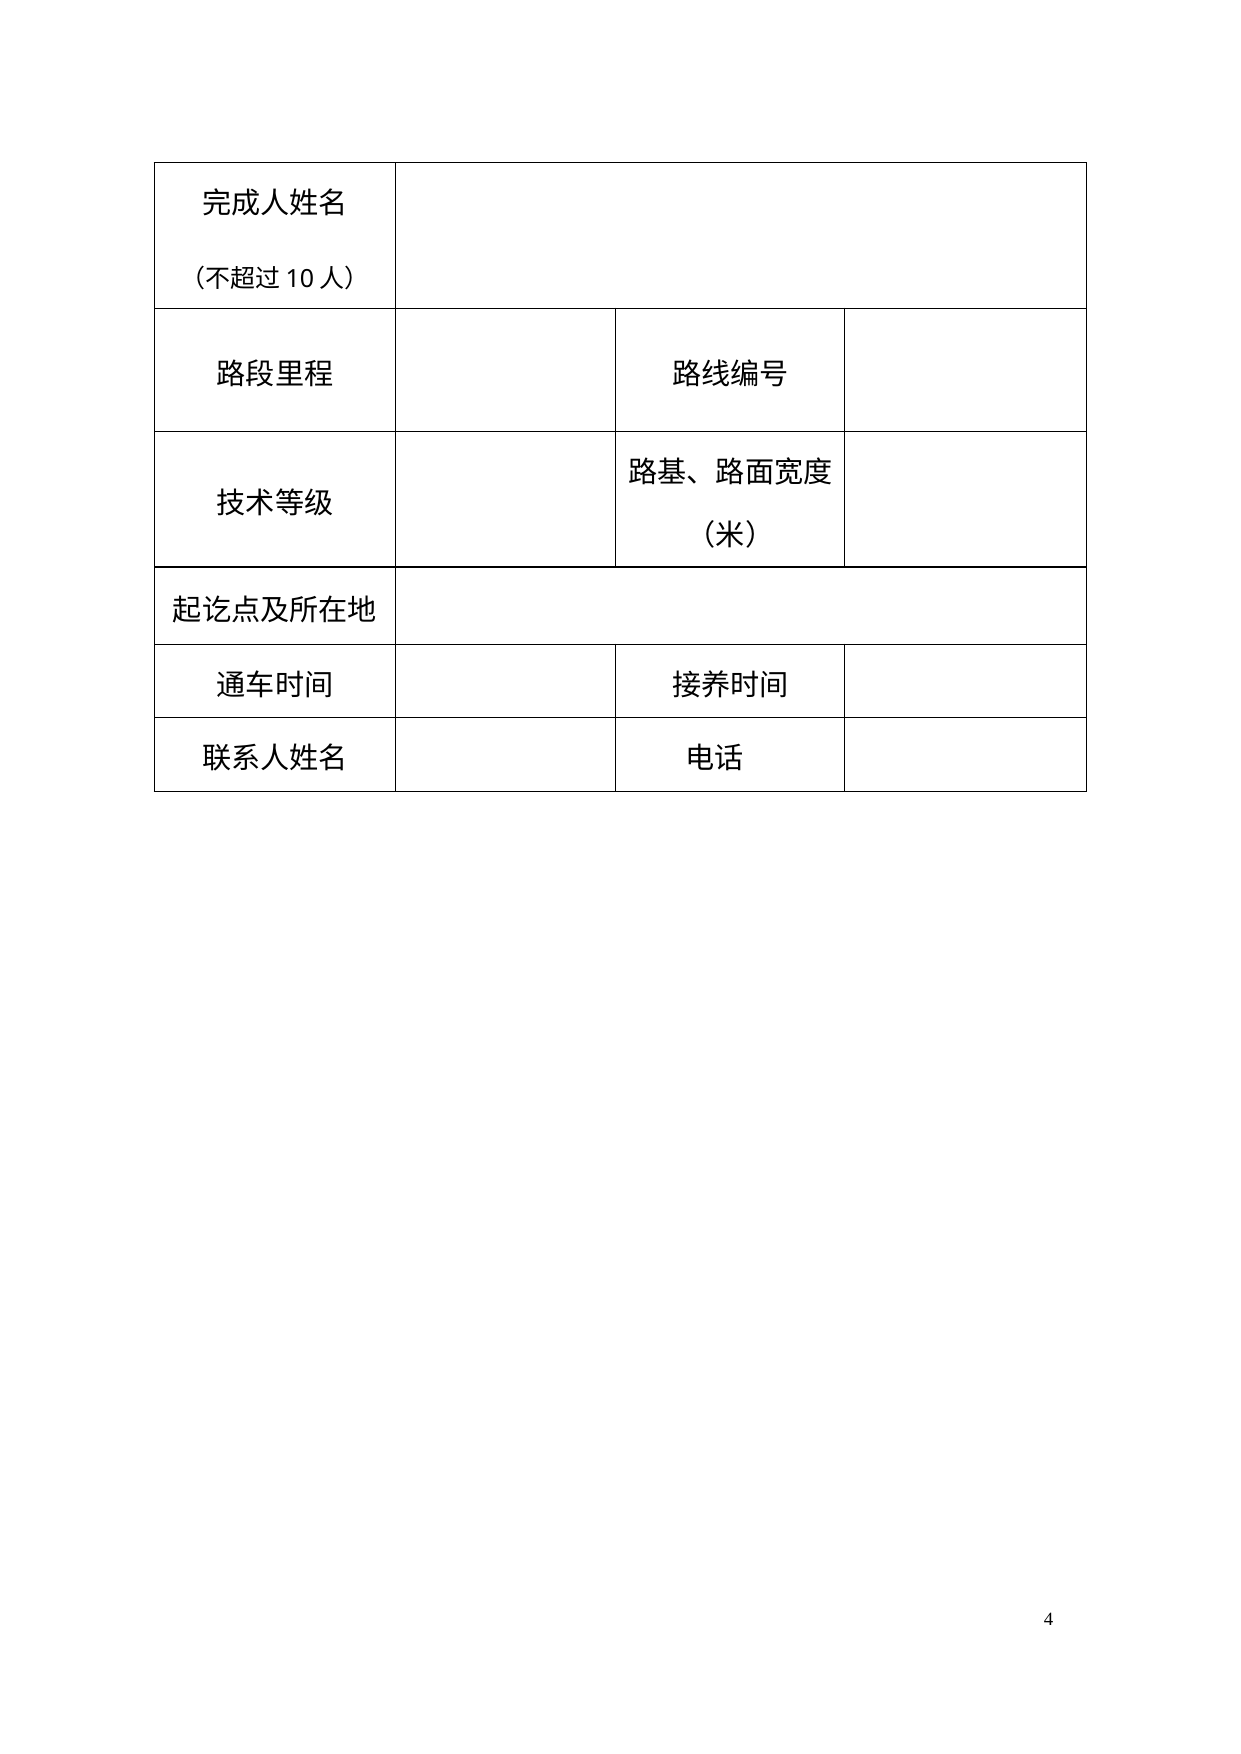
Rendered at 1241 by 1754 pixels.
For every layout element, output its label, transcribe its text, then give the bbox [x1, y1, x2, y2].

table_cell 路段里程 [155, 309, 395, 431]
table_cell 完成人姓名 （不超过10人） [155, 163, 395, 308]
table_cell 路线编号 [616, 309, 844, 431]
table_cell [396, 309, 615, 431]
table_cell [396, 645, 615, 717]
table_cell 接养时间 [616, 645, 844, 717]
table_cell [845, 309, 1086, 431]
table_cell [396, 718, 615, 791]
table_cell [845, 645, 1086, 717]
table_cell [396, 432, 615, 566]
table_cell 联系人姓名 [155, 718, 395, 791]
table_cell 路基、路面宽度（米） [616, 432, 844, 566]
table_cell [845, 432, 1086, 566]
table_cell 电话 [616, 718, 844, 791]
table_cell 通车时间 [155, 645, 395, 717]
table_cell [396, 163, 1086, 308]
table_cell 技术等级 [155, 432, 395, 566]
table_cell [396, 568, 1086, 643]
table_cell [845, 718, 1086, 791]
table_cell 起讫点及所在地 [155, 568, 395, 643]
